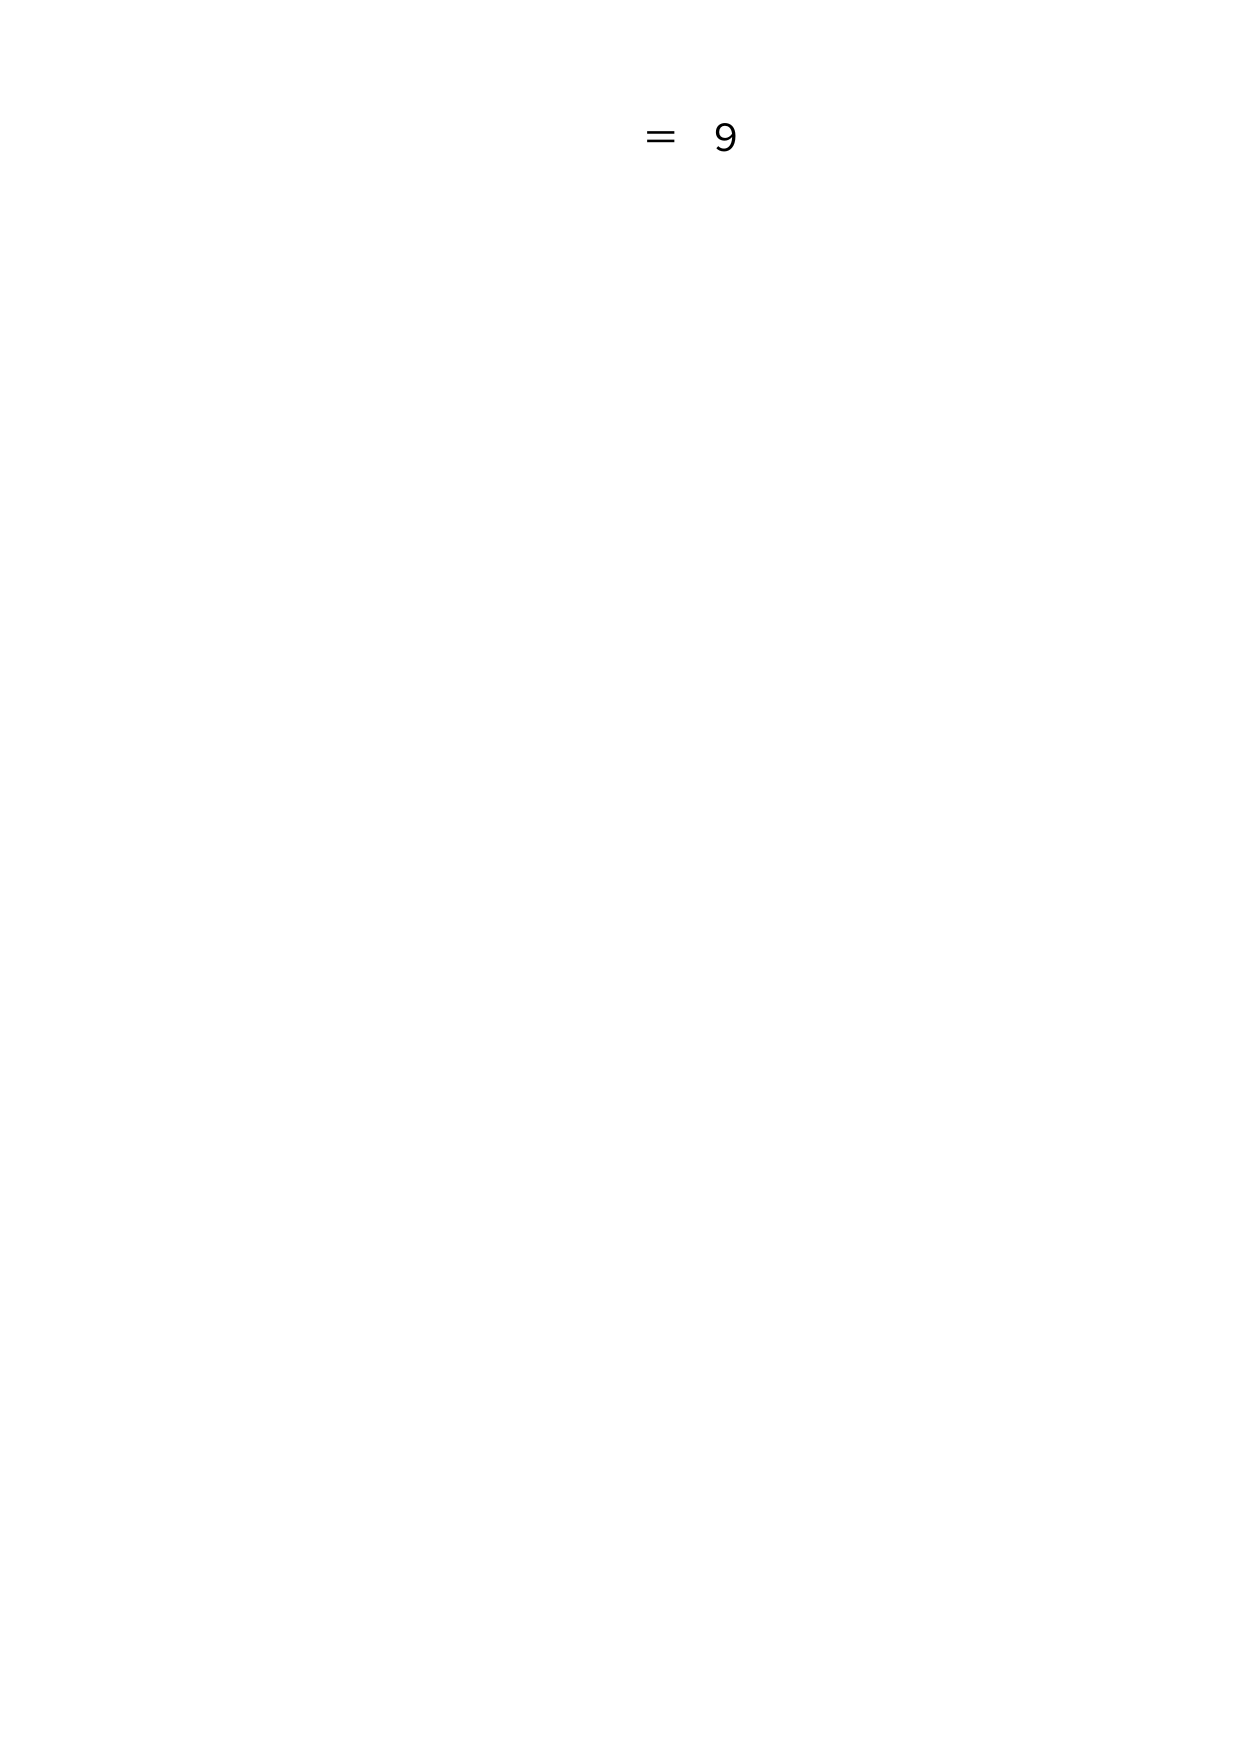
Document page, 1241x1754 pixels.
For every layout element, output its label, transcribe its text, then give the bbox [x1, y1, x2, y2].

text ＝ ９ [98, 104, 1143, 167]
